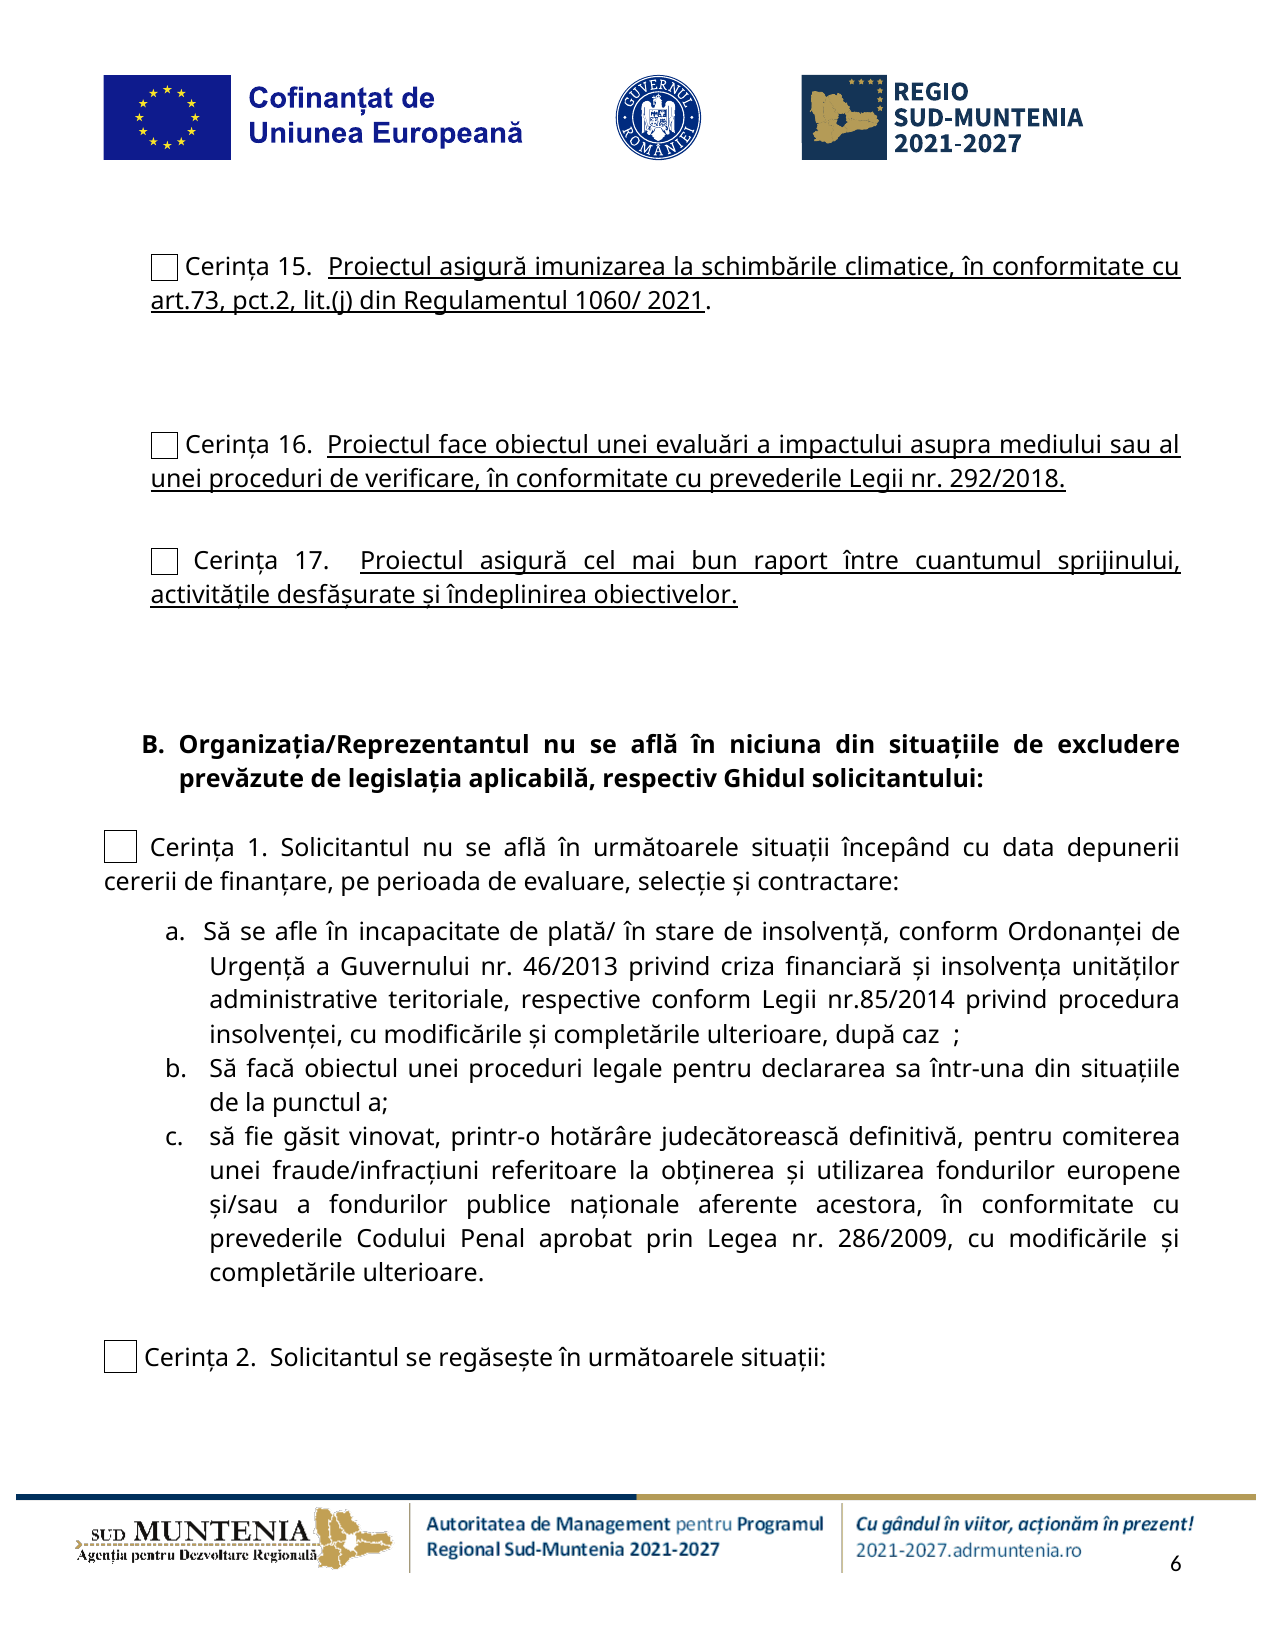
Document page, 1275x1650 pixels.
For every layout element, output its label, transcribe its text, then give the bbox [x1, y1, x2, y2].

text Cerința 2. Solicitantul se regăsește în următoarele situații: [103, 1339, 1181, 1373]
picture [16, 1494, 1257, 1574]
text Cerința 15. Proiectul asigură imunizarea la schimbările climatice, în conformitate cu art.73, pct.2, lit.(j) din Regulamentul 1060/ 2021. [150, 248, 1181, 316]
text Cerința 17. Proiectul asigură cel mai bun raport între cuantumul sprijinului, activităţile desfăşurate şi îndeplinirea obiectivelor. [150, 543, 1181, 611]
list b. Să facă obiectul unei proceduri legale pentru declararea sa într-una din situațiile de la punctul a; [165, 1050, 1181, 1118]
text Cerința 1. Solicitantul nu se află în următoarele situații începând cu data depunerii cererii de finanțare, pe perioada de evaluare, selecție și contractare: [103, 829, 1181, 897]
list a. Să se afle în incapacitate de plată/ în stare de insolvenţă, conform Ordonanței de Urgență a Guvernului nr. 46/2013 privind criza financiară și insolvența unităților administrative teritoriale, respective conform Legii nr.85/2014 privind procedura insolvenței, cu modificările și completările ulterioare, după caz ; [165, 914, 1181, 1050]
list B. Organizația/Reprezentantul nu se află în niciuna din situațiile de excludere prevăzute de legislația aplicabilă, respectiv Ghidul solicitantului: [141, 727, 1181, 795]
list c. să fie găsit vinovat, printr-o hotărâre judecătorească definitivă, pentru comiterea unei fraude/infracțiuni referitoare la obținerea și utilizarea fondurilor europene și/sau a fondurilor publice naționale aferente acestora, în conformitate cu prevederile Codului Penal aprobat prin Legea nr. 286/2009, cu modificările și completările ulterioare. [165, 1118, 1181, 1289]
text Cerința 16. Proiectul face obiectul unei evaluări a impactului asupra mediului sau al unei proceduri de verificare, în conformitate cu prevederile Legii nr. 292/2018. [150, 427, 1181, 495]
